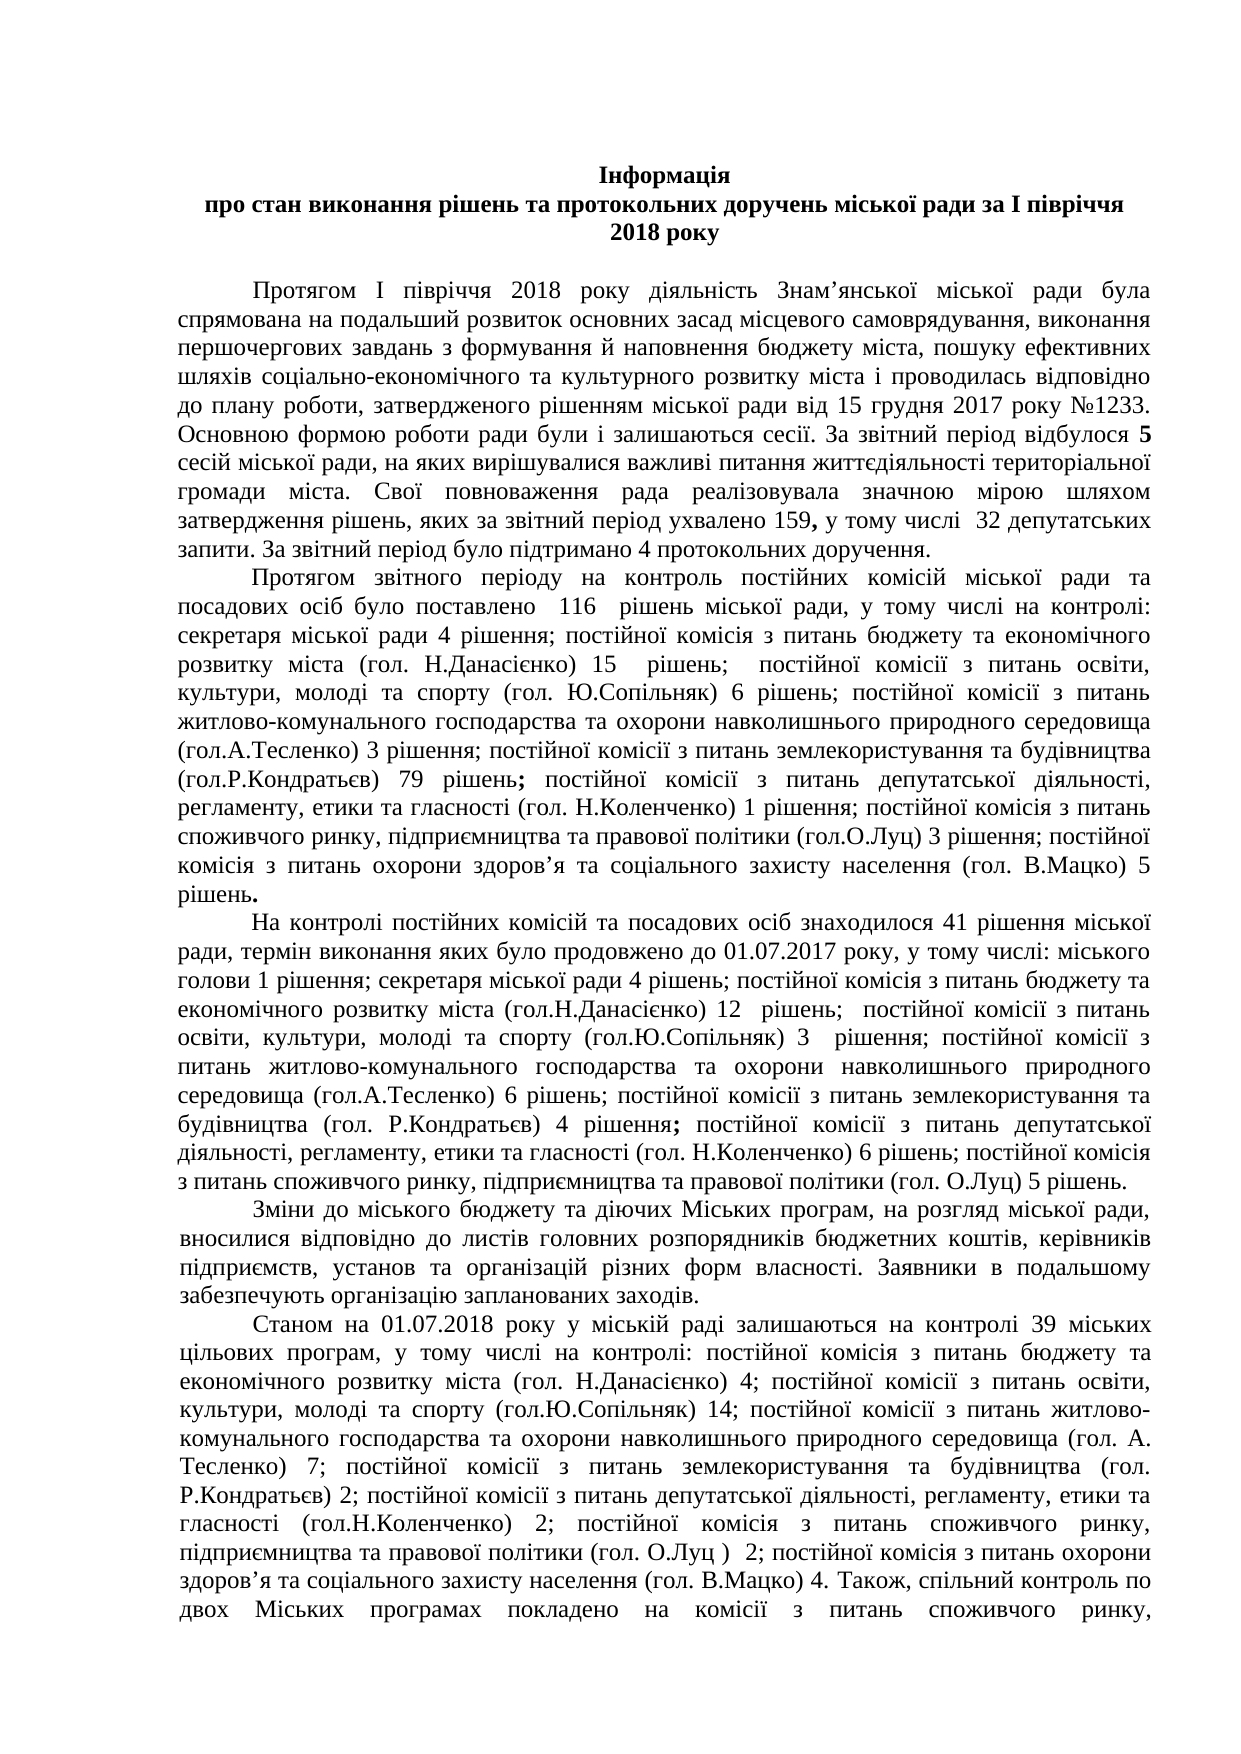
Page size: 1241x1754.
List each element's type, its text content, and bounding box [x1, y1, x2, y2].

text про стан виконання рішень та протокольних доручень міської ради за І півріччя 2018 року [177, 189, 1152, 246]
text На контролі постійних комісій та посадових осіб знаходилося 41 рішення міської ради, термін виконання яких було продовжено до 01.07.2017 року, у тому числі: міського голови 1 рішення; секретаря міської ради 4 рішень; постійної комісія з питань бюджету та економічного розвитку міста (гол.Н.Данасієнко) 12 рішень; постійної комісії з питань освіти, культури, молоді та спорту (гол.Ю.Сопільняк) 3 рішення; постійної комісії з питань житлово-комунального господарства та охорони навколишнього природного середовища (гол.А.Тесленко) 6 рішень; постійної комісії з питань землекористування та будівництва (гол. Р.Кондратьєв) 4 рішення; постійної комісії з питань депутатської діяльності, регламенту, етики та гласності (гол. Н.Коленченко) 6 рішень; постійної комісія з питань споживчого ринку, підприємництва та правової політики (гол. О.Луц) 5 рішень. [177, 907, 1152, 1195]
text Зміни до міського бюджету та діючих Міських програм, на розгляд міської ради, вносилися відповідно до листів головних розпорядників бюджетних коштів, керівників підприємств, установ та організацій різних форм власності. Заявники в подальшому забезпечують організацію запланованих заходів. [179, 1195, 1152, 1309]
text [179, 1309, 1152, 1623]
text Інформація [177, 160, 1152, 189]
text Протягом звітного періоду на контроль постійних комісій міської ради та посадових осіб було поставлено 116 рішень міської ради, у тому числі на контролі: секретаря міської ради 4 рішення; постійної комісія з питань бюджету та економічного розвитку міста (гол. Н.Данасієнко) 15 рішень; постійної комісії з питань освіти, культури, молоді та спорту (гол. Ю.Сопільняк) 6 рішень; постійної комісії з питань житлово-комунального господарства та охорони навколишнього природного середовища (гол.А.Тесленко) 3 рішення; постійної комісії з питань землекористування та будівництва (гол.Р.Кондратьєв) 79 рішень; постійної комісії з питань депутатської діяльності, регламенту, етики та гласності (гол. Н.Коленченко) 1 рішення; постійної комісія з питань споживчого ринку, підприємництва та правової політики (гол.О.Луц) 3 рішення; постійної комісія з питань охорони здоров’я та соціального захисту населення (гол. В.Мацко) 5 рішень. [177, 562, 1152, 907]
text Протягом І півріччя 2018 року діяльність Знам’янської міської ради була спрямована на подальший розвиток основних засад місцевого самоврядування, виконання першочергових завдань з формування й наповнення бюджету міста, пошуку ефективних шляхів соціально-економічного та культурного розвитку міста і проводилась відповідно до плану роботи, затвердженого рішенням міської ради від 15 грудня 2017 року №1233. Основною формою роботи ради були і залишаються сесії. За звітний період відбулося 5 сесій міської ради, на яких вирішувалися важливі питання життєдіяльності територіальної громади міста. Свої повноваження рада реалізовувала значною мірою шляхом затвердження рішень, яких за звітний період ухвалено 159, у тому числі 32 депутатських запити. За звітний період було підтримано 4 протокольних доручення. [177, 275, 1152, 562]
